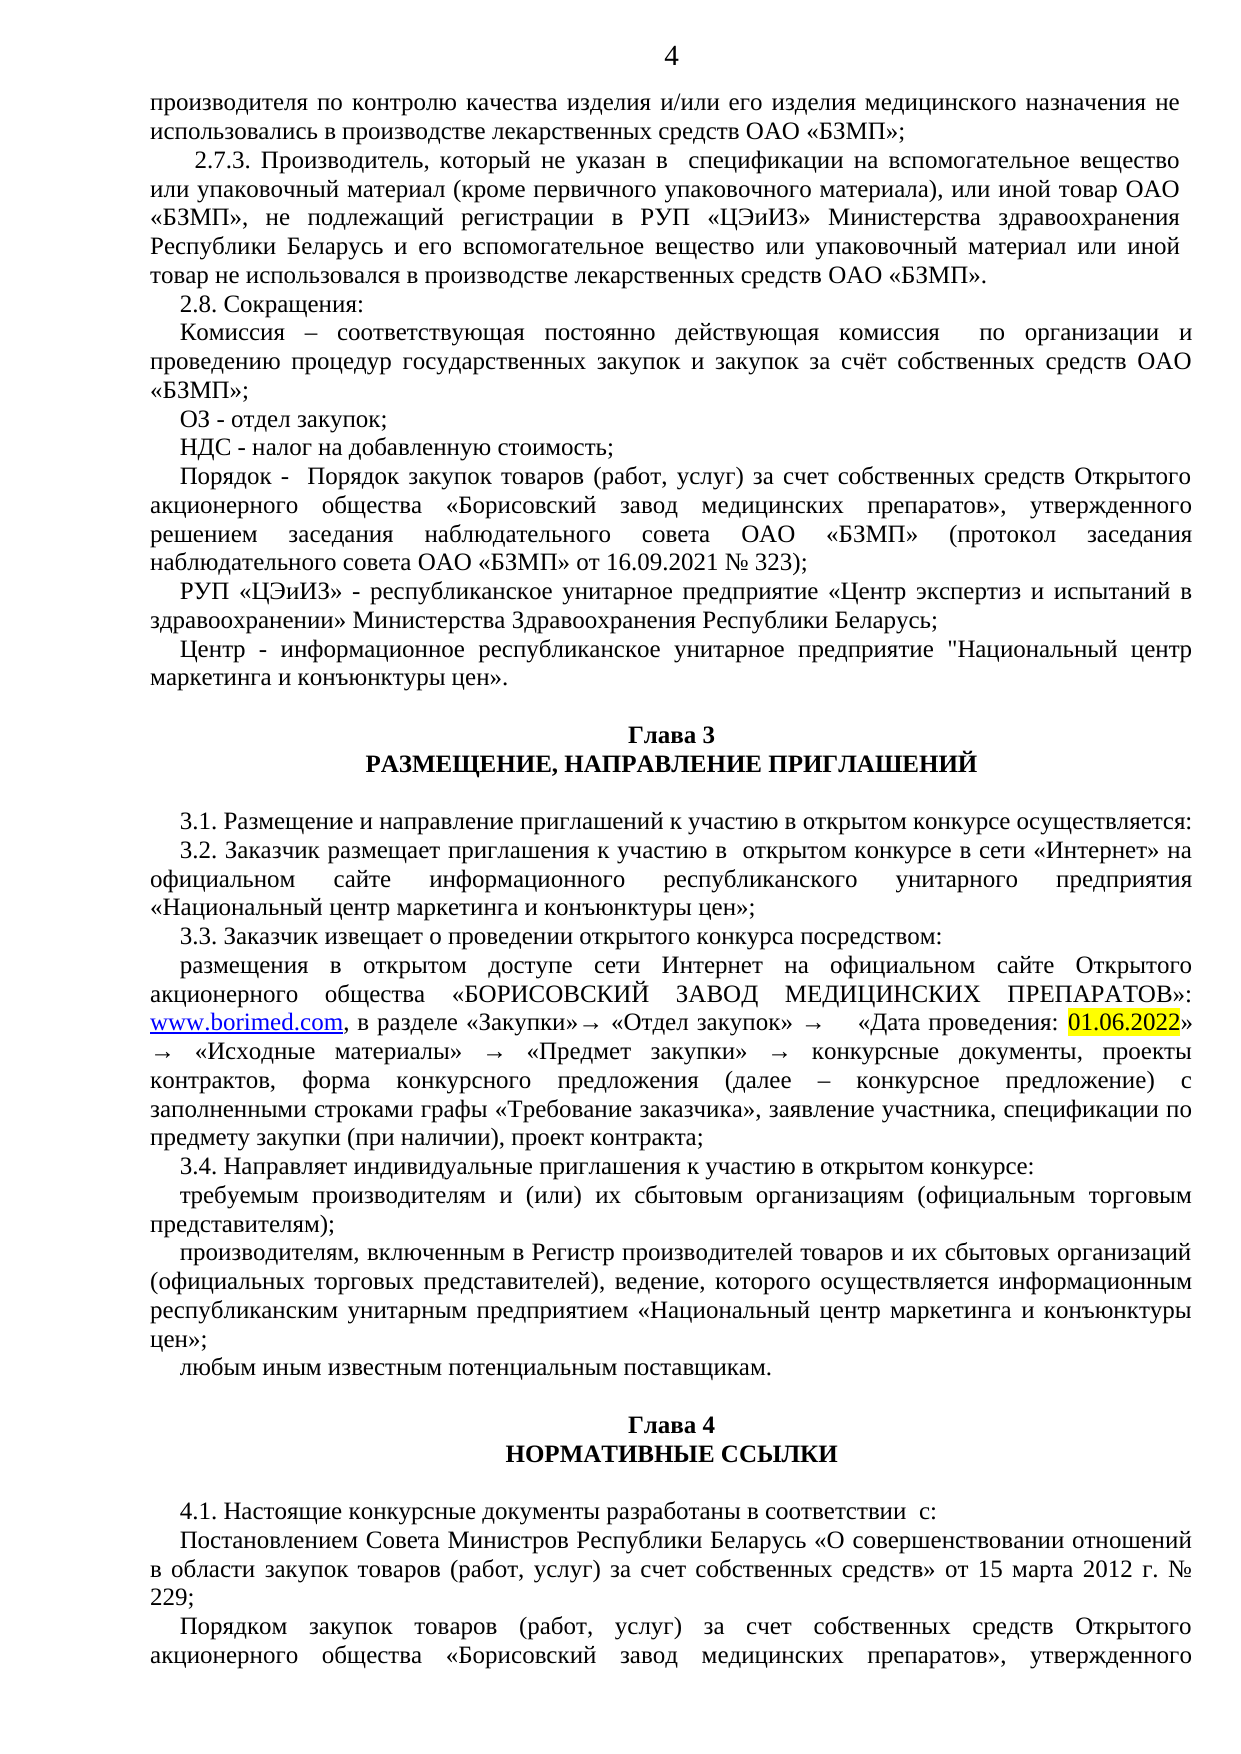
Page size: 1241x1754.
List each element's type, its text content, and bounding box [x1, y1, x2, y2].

text 3.4. Направляет индивидуальные приглашения к участию в открытом конкурсе: [150, 1151, 1193, 1180]
text производителям, включенным в Регистр производителей товаров и их сбытовых организаций (официальных торговых представителей), ведение, которого осуществляется информационным республиканским унитарным предприятием «Национальный центр маркетинга и конъюнктуры цен»; [150, 1237, 1193, 1352]
text 4.1. Настоящие конкурсные документы разработаны в соответствии с: [150, 1496, 1193, 1525]
text размещения в открытом доступе сети Интернет на официальном сайте Открытого акционерного общества «БОРИСОВСКИЙ ЗАВОД МЕДИЦИНСКИХ ПРЕПАРАТОВ»: www.borimed.com, в разделе «Закупки»→ «Отдел закупок» → «Дата проведения: 01.06.2022» → «Исходные материалы» → «Предмет закупки» → конкурсные документы, проекты контрактов, форма конкурсного предложения (далее – конкурсное предложение) с заполненными строками графы «Требование заказчика», заявление участника, спецификации по предмету закупки (при наличии), проект контракта; [150, 950, 1193, 1151]
text Комиссия – соответствующая постоянно действующая комиссия по организации и проведению процедур государственных закупок и закупок за счёт собственных средств ОАО «БЗМП»; [150, 317, 1193, 404]
text любым иным известным потенциальным поставщикам. [150, 1352, 1193, 1381]
text НДС - налог на добавленную стоимость; [150, 432, 1193, 461]
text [150, 87, 1181, 145]
text 3.1. Размещение и направление приглашений к участию в открытом конкурсе осуществляется: [150, 806, 1193, 835]
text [150, 1611, 1193, 1669]
text 2.8. Сокращения: [150, 289, 1193, 317]
text Центр - информационное республиканское унитарное предприятие "Национальный центр маркетинга и конъюнктуры цен». [150, 634, 1193, 691]
text 3.2. Заказчик размещает приглашения к участию в открытом конкурсе в сети «Интернет» на официальном сайте информационного республиканского унитарного предприятия «Национальный центр маркетинга и конъюнктуры цен»; [150, 835, 1193, 921]
text 2.7.3. Производитель, который не указан в спецификации на вспомогательное вещество или упаковочный материал (кроме первичного упаковочного материала), или иной товар ОАО «БЗМП», не подлежащий регистрации в РУП «ЦЭиИЗ» Министерства здравоохранения Республики Беларусь и его вспомогательное вещество или упаковочный материал или иной товар не использовался в производстве лекарственных средств ОАО «БЗМП». [150, 145, 1181, 289]
text Глава 4 [150, 1410, 1193, 1439]
text РАЗМЕЩЕНИЕ, НАПРАВЛЕНИЕ ПРИГЛАШЕНИЙ [150, 749, 1193, 777]
text 3.3. Заказчик извещает о проведении открытого конкурса посредством: [150, 921, 1193, 950]
text РУП «ЦЭиИЗ» - республиканское унитарное предприятие «Центр экспертиз и испытаний в здравоохранении» Министерства Здравоохранения Республики Беларусь; [150, 576, 1193, 634]
text Глава 3 [150, 720, 1193, 749]
text НОРМАТИВНЫЕ ССЫЛКИ [150, 1439, 1193, 1467]
text требуемым производителям и (или) их сбытовым организациям (официальным торговым представителям); [150, 1180, 1193, 1237]
text Порядок - Порядок закупок товаров (работ, услуг) за счет собственных средств Открытого акционерного общества «Борисовский завод медицинских препаратов», утвержденного решением заседания наблюдательного совета ОАО «БЗМП» (протокол заседания наблюдательного совета ОАО «БЗМП» от 16.09.2021 № 323); [150, 461, 1193, 576]
text Постановлением Совета Министров Республики Беларусь «О совершенствовании отношений в области закупок товаров (работ, услуг) за счет собственных средств» от 15 марта 2012 г. № 229; [150, 1525, 1193, 1611]
text ОЗ - отдел закупок; [150, 404, 1193, 432]
